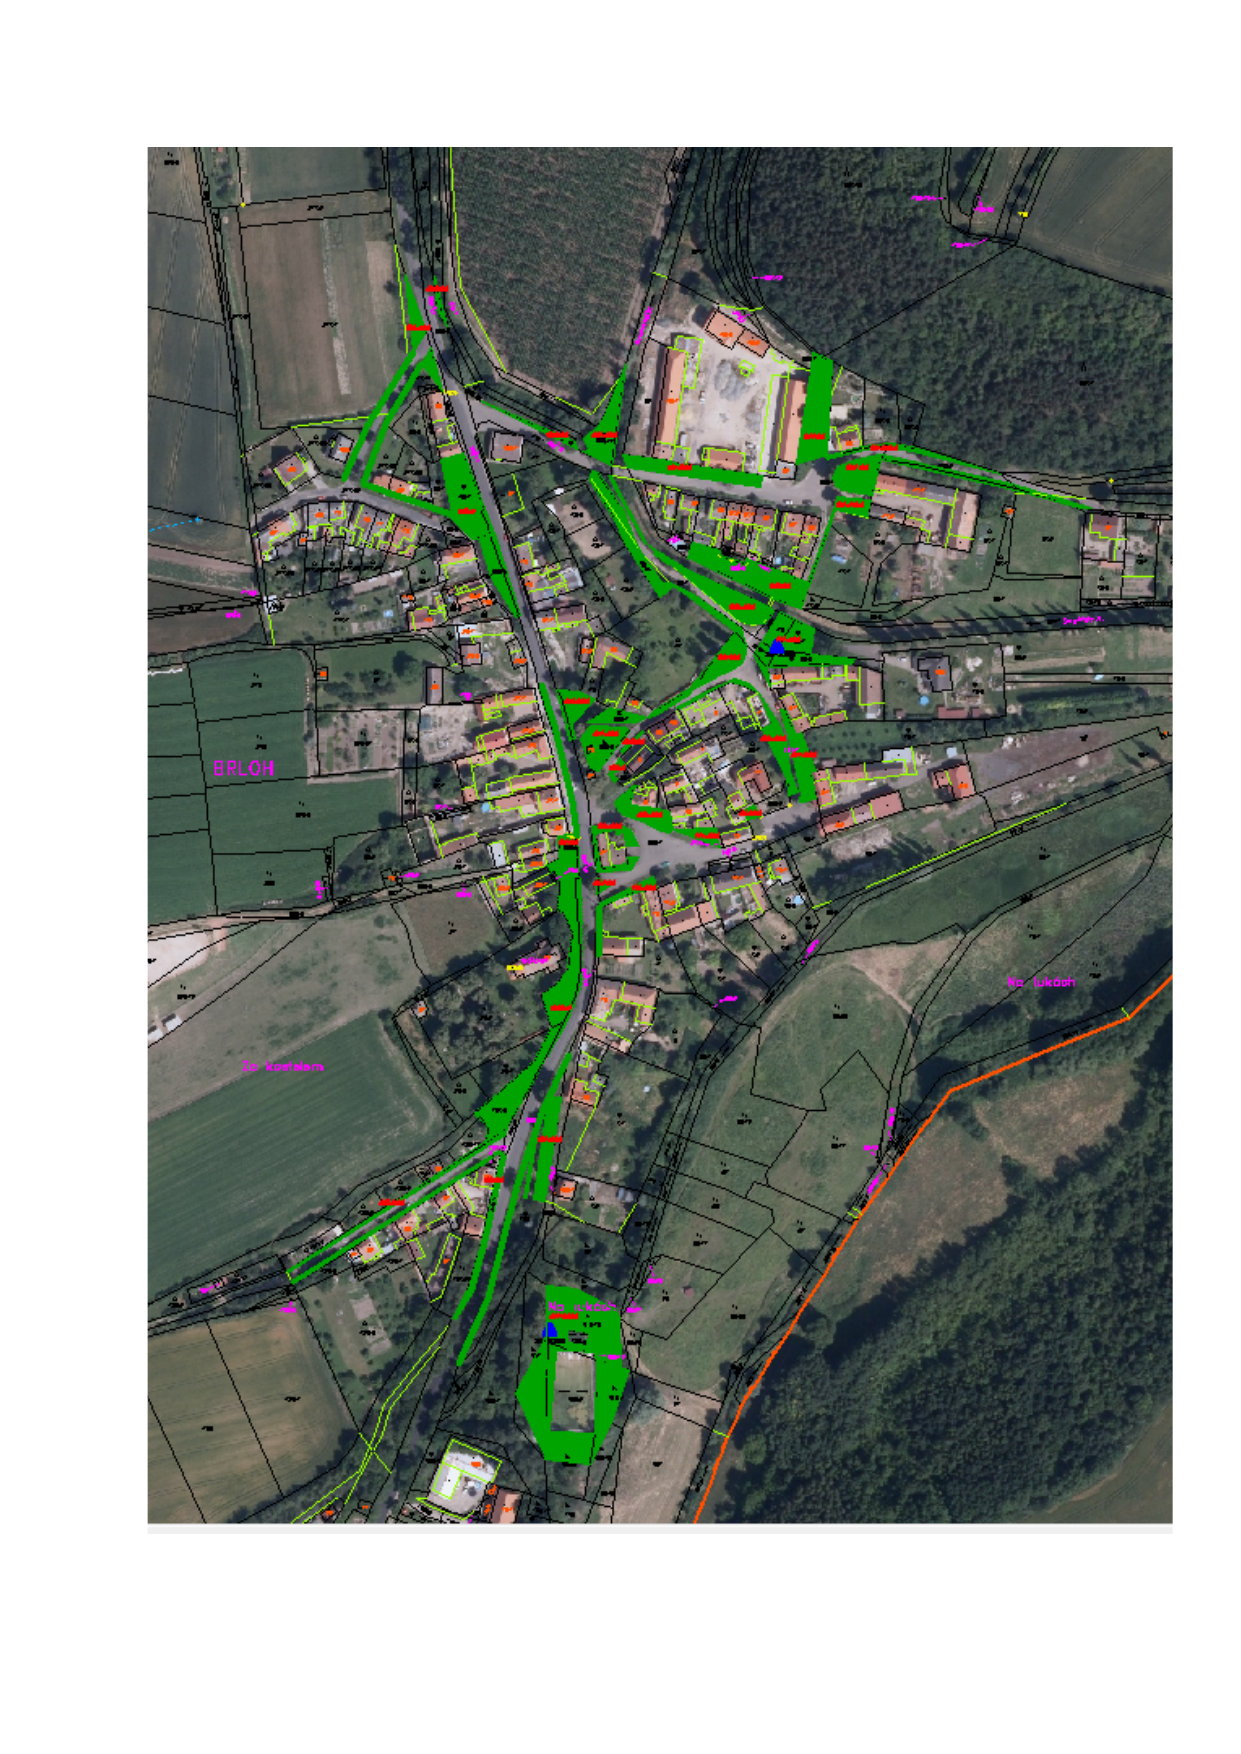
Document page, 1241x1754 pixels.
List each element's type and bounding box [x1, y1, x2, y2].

picture [147, 147, 1173, 1534]
